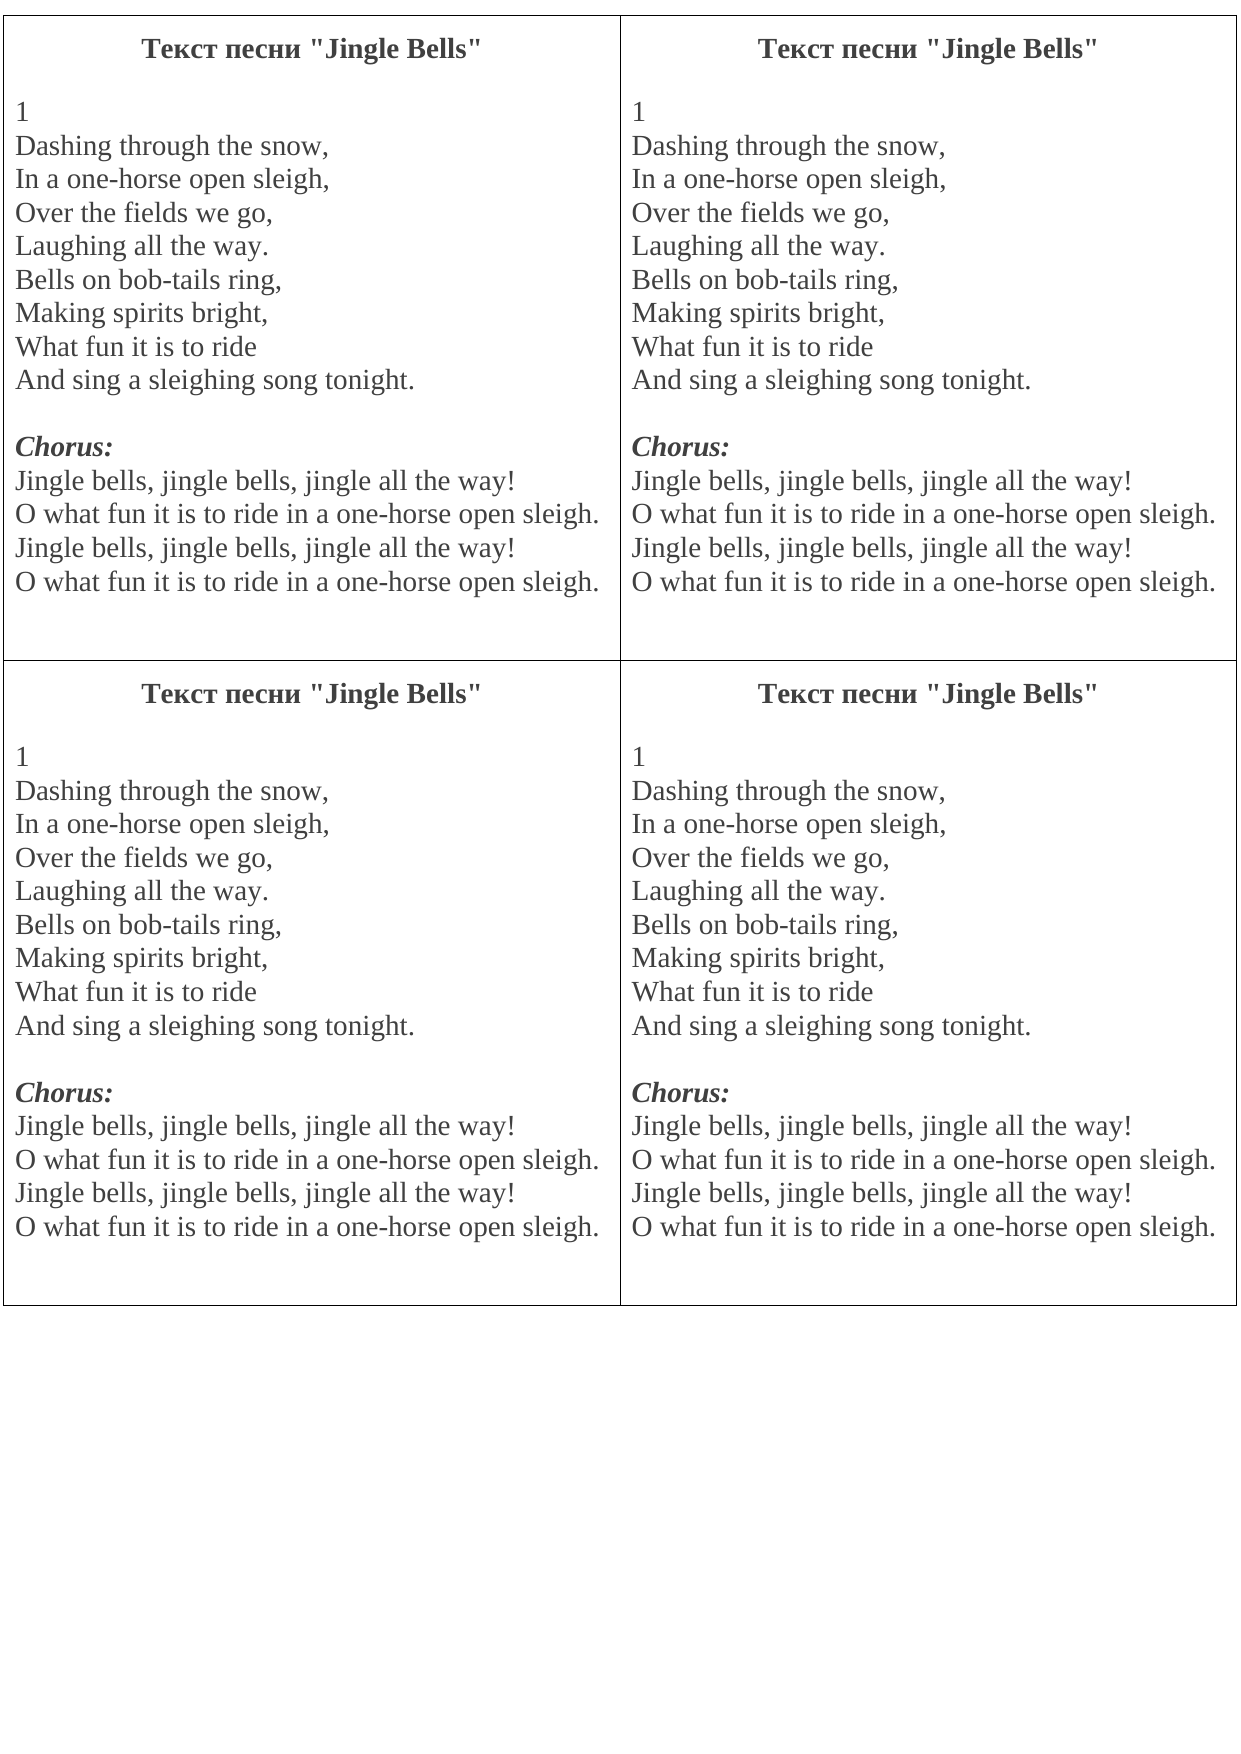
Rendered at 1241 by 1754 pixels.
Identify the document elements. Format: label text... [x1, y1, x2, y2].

table_cell Текст песни "Jingle Bells" 1 Dashing through the snow, In a one-horse open sleigh, Over the fields we go, Laughing all the way. Bells on bob-tails ring, Making spirits bright, What fun it is to ride And sing a sleighing song tonight. Chorus: Jingle bells, jingle bells, jingle all the way! O what fun it is to ride in a one-horse open sleigh. Jingle bells, jingle bells, jingle all the way! O what fun it is to ride in a one-horse open sleigh. [621, 661, 1236, 1305]
table_cell Текст песни "Jingle Bells" 1 Dashing through the snow, In a one-horse open sleigh, Over the fields we go, Laughing all the way. Bells on bob-tails ring, Making spirits bright, What fun it is to ride And sing a sleighing song tonight. Chorus: Jingle bells, jingle bells, jingle all the way! O what fun it is to ride in a one-horse open sleigh. Jingle bells, jingle bells, jingle all the way! O what fun it is to ride in a one-horse open sleigh. [4, 661, 620, 1305]
table_header Текст песни "Jingle Bells" 1 Dashing through the snow, In a one-horse open sleigh, Over the fields we go, Laughing all the way. Bells on bob-tails ring, Making spirits bright, What fun it is to ride And sing a sleighing song tonight. Chorus: Jingle bells, jingle bells, jingle all the way! O what fun it is to ride in a one-horse open sleigh. Jingle bells, jingle bells, jingle all the way! O what fun it is to ride in a one-horse open sleigh. [621, 16, 1236, 660]
table_header Текст песни "Jingle Bells" 1 Dashing through the snow, In a one-horse open sleigh, Over the fields we go, Laughing all the way. Bells on bob-tails ring, Making spirits bright, What fun it is to ride And sing a sleighing song tonight. Chorus: Jingle bells, jingle bells, jingle all the way! O what fun it is to ride in a one-horse open sleigh. Jingle bells, jingle bells, jingle all the way! O what fun it is to ride in a one-horse open sleigh. [4, 16, 620, 660]
